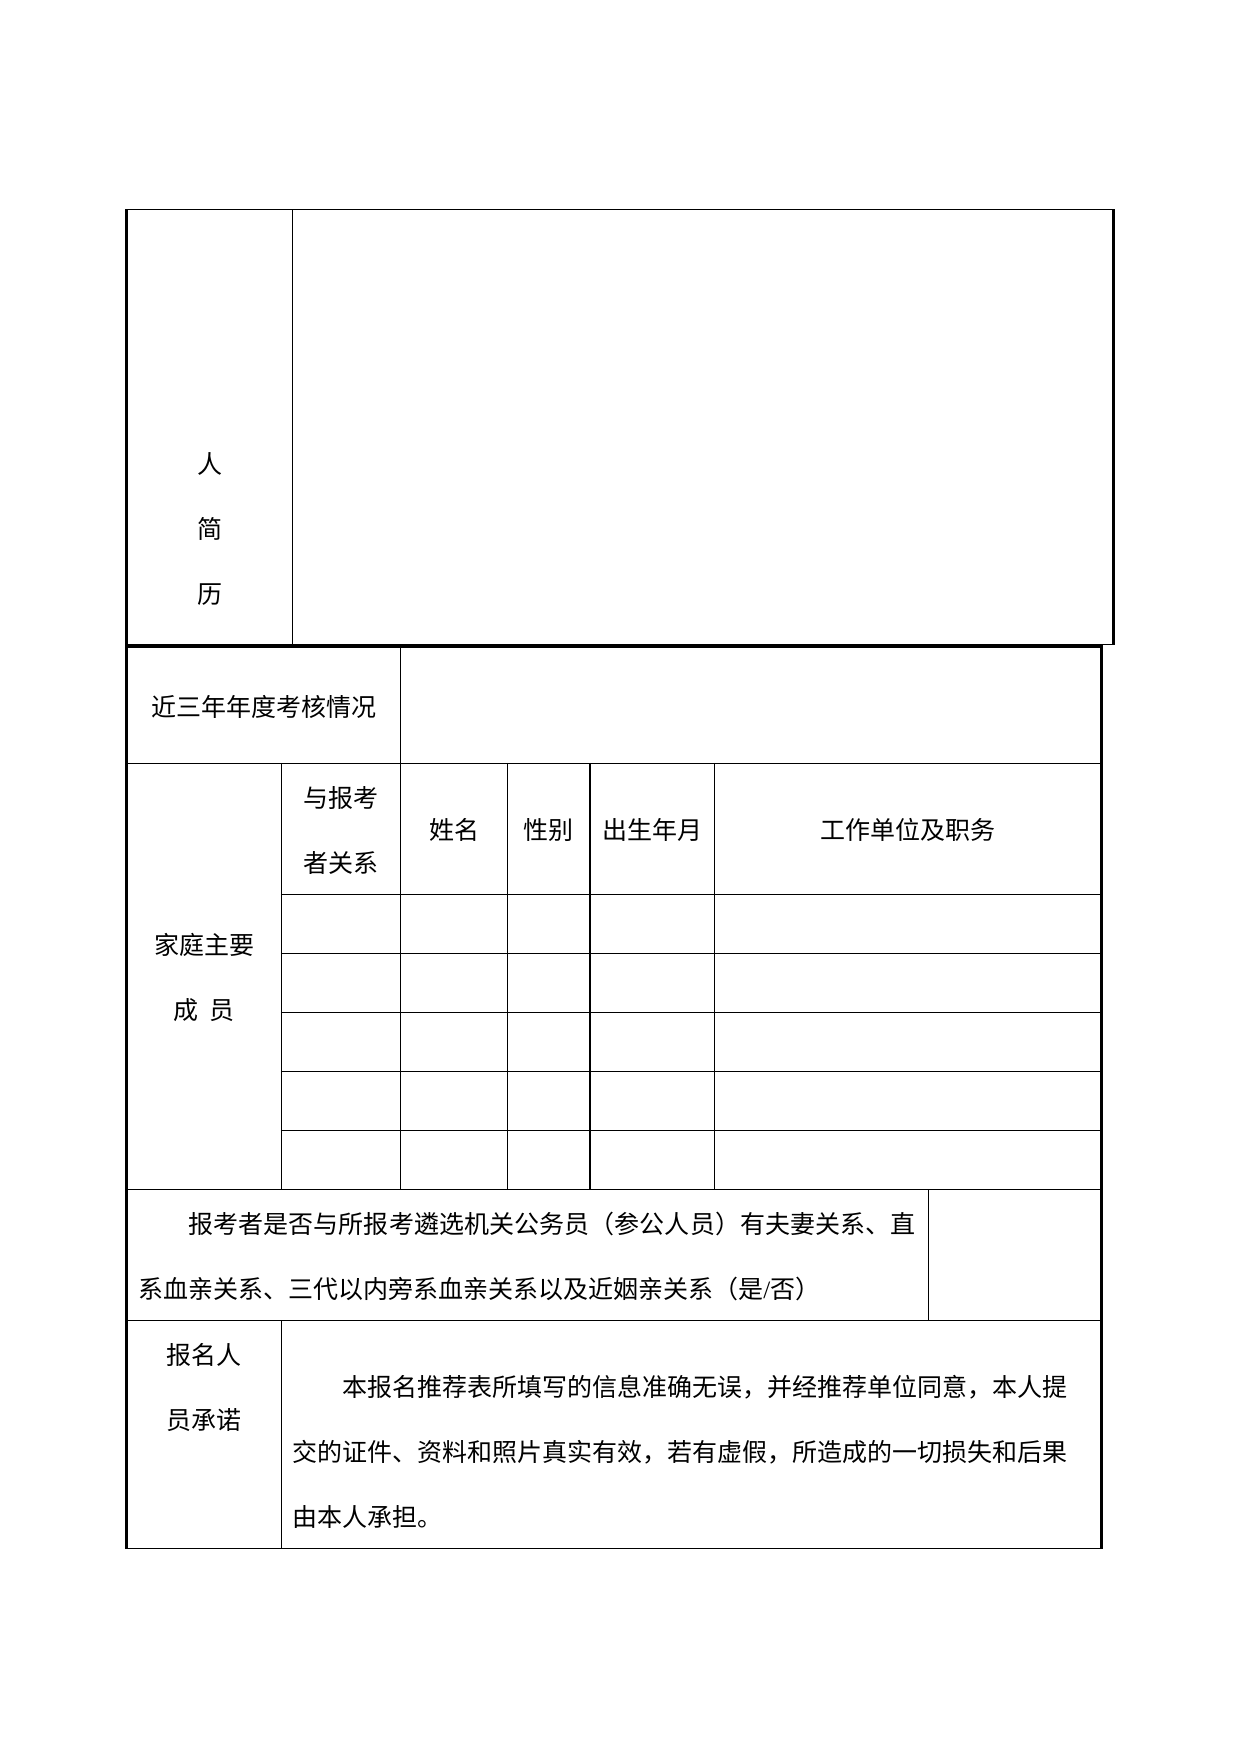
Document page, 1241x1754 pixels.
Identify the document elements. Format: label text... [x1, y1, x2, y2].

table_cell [282, 1321, 1100, 1548]
table_cell [401, 954, 507, 1012]
table_cell [508, 1013, 589, 1071]
table_cell [591, 1013, 714, 1071]
table_cell [591, 954, 714, 1012]
table_cell [401, 648, 1100, 763]
table_cell [401, 1072, 507, 1130]
table_cell 工作单位及职务 [715, 764, 1100, 894]
table_cell [282, 1131, 400, 1189]
table_cell [401, 895, 507, 953]
table_cell [715, 1072, 1100, 1130]
table_cell [715, 1131, 1100, 1189]
table_cell [715, 895, 1100, 953]
table_cell [508, 1072, 589, 1130]
table_cell [508, 954, 589, 1012]
table_cell 姓名 [401, 764, 507, 894]
table_cell [715, 954, 1100, 1012]
table_cell [508, 1131, 589, 1189]
table_cell [929, 1190, 1100, 1320]
table_cell 性别 [508, 764, 589, 894]
table_cell 报名人 员承诺 [128, 1321, 281, 1548]
table_cell [401, 1131, 507, 1189]
table_cell [282, 954, 400, 1012]
table_cell [282, 1072, 400, 1130]
table_cell 近三年年度考核情况 [128, 648, 400, 763]
table_cell 与报考者关系 [282, 764, 400, 894]
table_cell 报考者是否与所报考遴选机关公务员（参公人员）有夫妻关系、直系血亲关系、三代以内旁系血亲关系以及近姻亲关系（是/否） [128, 1190, 928, 1320]
table_cell [715, 1013, 1100, 1071]
table_cell [591, 1072, 714, 1130]
table_cell [282, 1013, 400, 1071]
table_cell [591, 895, 714, 953]
table_cell [401, 1013, 507, 1071]
table_cell 家庭主要 成 员 [128, 764, 281, 1189]
table_cell 出生年月 [591, 764, 714, 894]
table_cell [508, 895, 589, 953]
table_cell [591, 1131, 714, 1189]
table_cell [282, 895, 400, 953]
